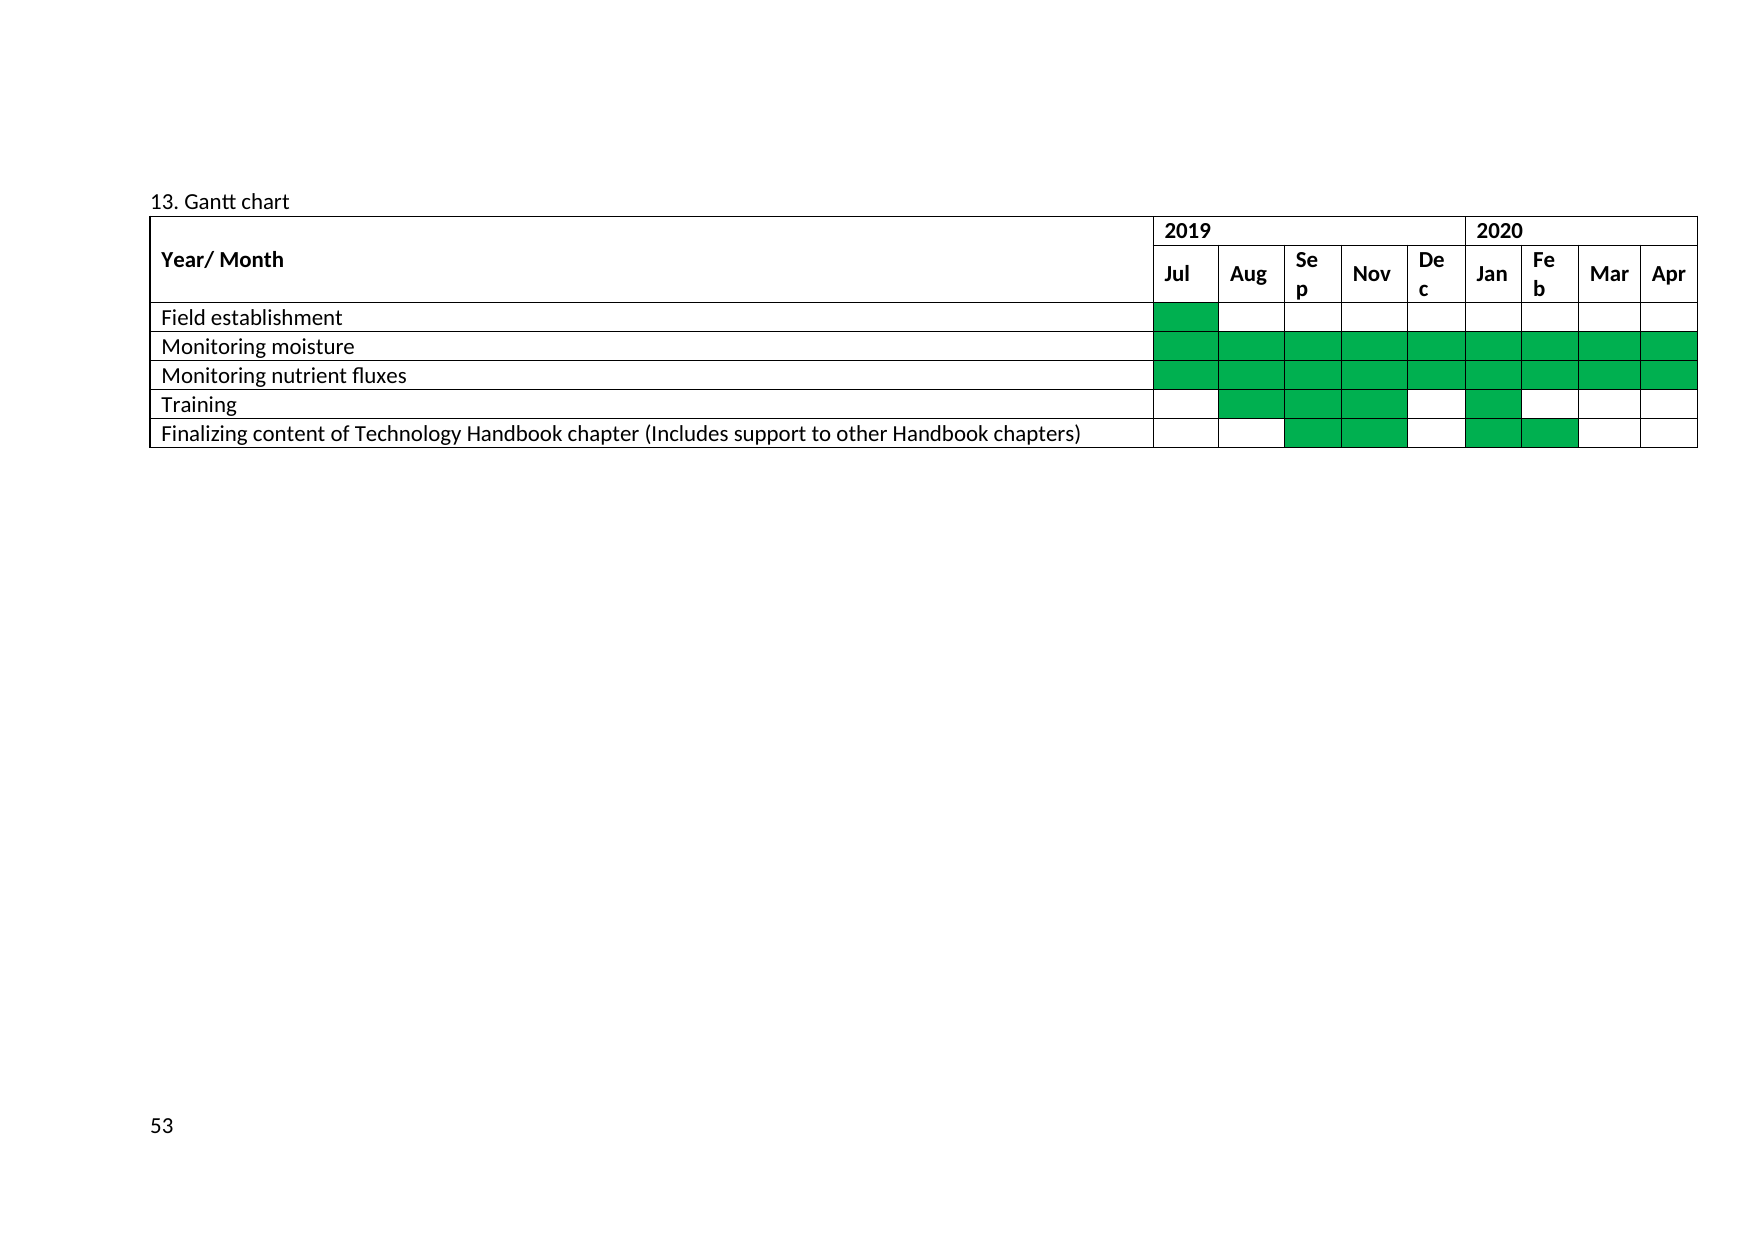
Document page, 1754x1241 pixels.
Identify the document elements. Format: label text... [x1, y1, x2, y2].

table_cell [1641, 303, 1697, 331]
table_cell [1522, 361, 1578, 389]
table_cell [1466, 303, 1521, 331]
text 13. Gantt chart [150, 187, 1604, 216]
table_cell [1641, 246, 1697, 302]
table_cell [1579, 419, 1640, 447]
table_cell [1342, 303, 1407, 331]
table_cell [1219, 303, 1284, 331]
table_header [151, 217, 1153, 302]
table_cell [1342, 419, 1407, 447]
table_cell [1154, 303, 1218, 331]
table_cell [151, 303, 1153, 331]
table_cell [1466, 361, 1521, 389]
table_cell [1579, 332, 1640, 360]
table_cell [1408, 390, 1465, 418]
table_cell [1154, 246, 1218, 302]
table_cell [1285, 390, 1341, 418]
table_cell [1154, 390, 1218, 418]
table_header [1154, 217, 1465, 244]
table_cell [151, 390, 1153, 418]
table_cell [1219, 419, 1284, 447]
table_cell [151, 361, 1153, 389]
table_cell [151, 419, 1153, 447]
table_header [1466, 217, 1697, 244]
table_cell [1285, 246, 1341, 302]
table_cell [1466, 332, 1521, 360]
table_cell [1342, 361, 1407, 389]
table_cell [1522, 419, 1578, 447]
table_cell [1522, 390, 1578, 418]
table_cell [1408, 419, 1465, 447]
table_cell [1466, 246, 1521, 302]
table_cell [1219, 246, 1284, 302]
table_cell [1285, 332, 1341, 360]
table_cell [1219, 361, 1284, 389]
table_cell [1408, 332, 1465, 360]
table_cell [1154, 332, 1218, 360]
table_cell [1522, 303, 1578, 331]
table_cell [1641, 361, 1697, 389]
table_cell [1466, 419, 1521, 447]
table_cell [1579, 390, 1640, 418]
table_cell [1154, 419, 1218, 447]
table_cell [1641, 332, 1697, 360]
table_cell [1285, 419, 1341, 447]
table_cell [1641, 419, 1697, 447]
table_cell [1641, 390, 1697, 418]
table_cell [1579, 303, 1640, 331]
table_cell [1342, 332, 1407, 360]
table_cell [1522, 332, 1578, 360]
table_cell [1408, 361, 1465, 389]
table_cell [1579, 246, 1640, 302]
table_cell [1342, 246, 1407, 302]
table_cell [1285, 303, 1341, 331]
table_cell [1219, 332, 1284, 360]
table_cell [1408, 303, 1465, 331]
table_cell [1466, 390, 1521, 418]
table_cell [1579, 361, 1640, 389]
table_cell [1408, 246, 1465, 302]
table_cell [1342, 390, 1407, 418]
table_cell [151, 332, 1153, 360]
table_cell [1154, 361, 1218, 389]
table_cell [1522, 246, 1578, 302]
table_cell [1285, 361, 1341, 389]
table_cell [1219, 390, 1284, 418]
